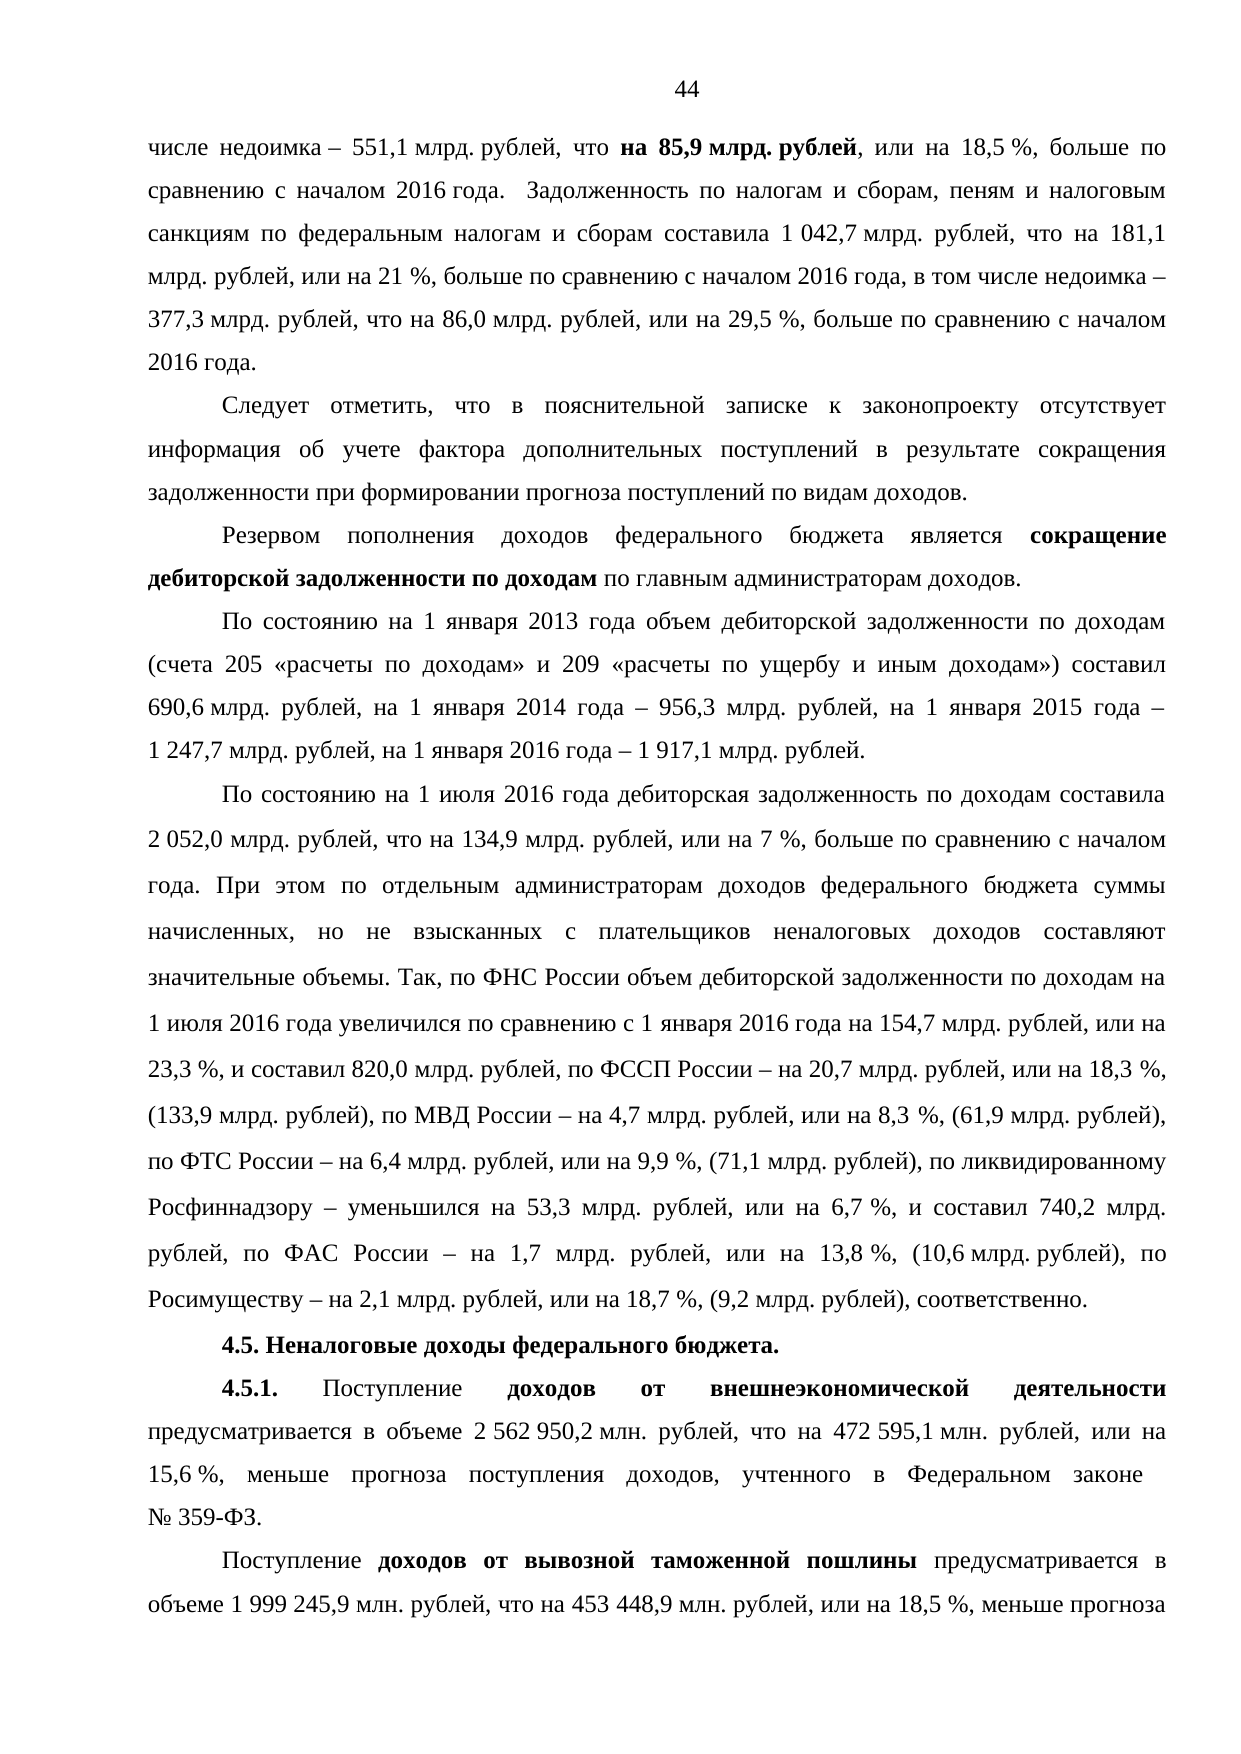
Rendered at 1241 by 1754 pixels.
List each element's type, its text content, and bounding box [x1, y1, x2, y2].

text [148, 132, 1167, 376]
text По состоянию на 1 июля 2016 года дебиторская задолженность по доходам составила 2 052,0 млрд. рублей, что на 134,9 млрд. рублей, или на 7 %, больше по сравнению с началом года. При этом по отдельным администраторам доходов федерального бюджета суммы начисленных, но не взысканных с плательщиков неналоговых доходов составляют значительные объемы. Так, по ФНС России объем дебиторской задолженности по доходам на 1 июля 2016 года увеличился по сравнению с 1 января 2016 года на 154,7 млрд. рублей, или на 23,3 %, и составил 820,0 млрд. рублей, по ФССП России – на 20,7 млрд. рублей, или на 18,3 %, (133,9 млрд. рублей), по МВД России – на 4,7 млрд. рублей, или на 8,3 %, (61,9 млрд. рублей), по ФТС России – на 6,4 млрд. рублей, или на 9,9 %, (71,1 млрд. рублей), по ликвидированному Росфиннадзору – уменьшился на 53,3 млрд. рублей, или на 6,7 %, и составил 740,2 млрд. рублей, по ФАС России – на 1,7 млрд. рублей, или на 13,8 %, (10,6 млрд. рублей), по Росимуществу – на 2,1 млрд. рублей, или на 18,7 %, (9,2 млрд. рублей), соответственно. [148, 779, 1167, 1313]
text Резервом пополнения доходов федерального бюджета является сокращение дебиторской задолженности по доходам по главным администраторам доходов. [148, 520, 1167, 592]
text По состоянию на 1 января 2013 года объем дебиторской задолженности по доходам (счета 205 «расчеты по доходам» и 209 «расчеты по ущербу и иным доходам») составил 690,6 млрд. рублей, на 1 января 2014 года – 956,3 млрд. рублей, на 1 января 2015 года – 1 247,7 млрд. рублей, на 1 января 2016 года – 1 917,1 млрд. рублей. [148, 606, 1167, 764]
text 4.5. Неналоговые доходы федерального бюджета. [148, 1330, 1167, 1359]
text 4.5.1. Поступление доходов от внешнеэкономической деятельности предусматривается в объеме 2 562 950,2 млн. рублей, что на 472 595,1 млн. рублей, или на 15,6 %, меньше прогноза поступления доходов, учтенного в Федеральном законе № 359-ФЗ. [148, 1373, 1167, 1531]
text Следует отметить, что в пояснительной записке к законопроекту отсутствует информация об учете фактора дополнительных поступлений в результате сокращения задолженности при формировании прогноза поступлений по видам доходов. [148, 391, 1167, 506]
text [148, 1546, 1167, 1617]
